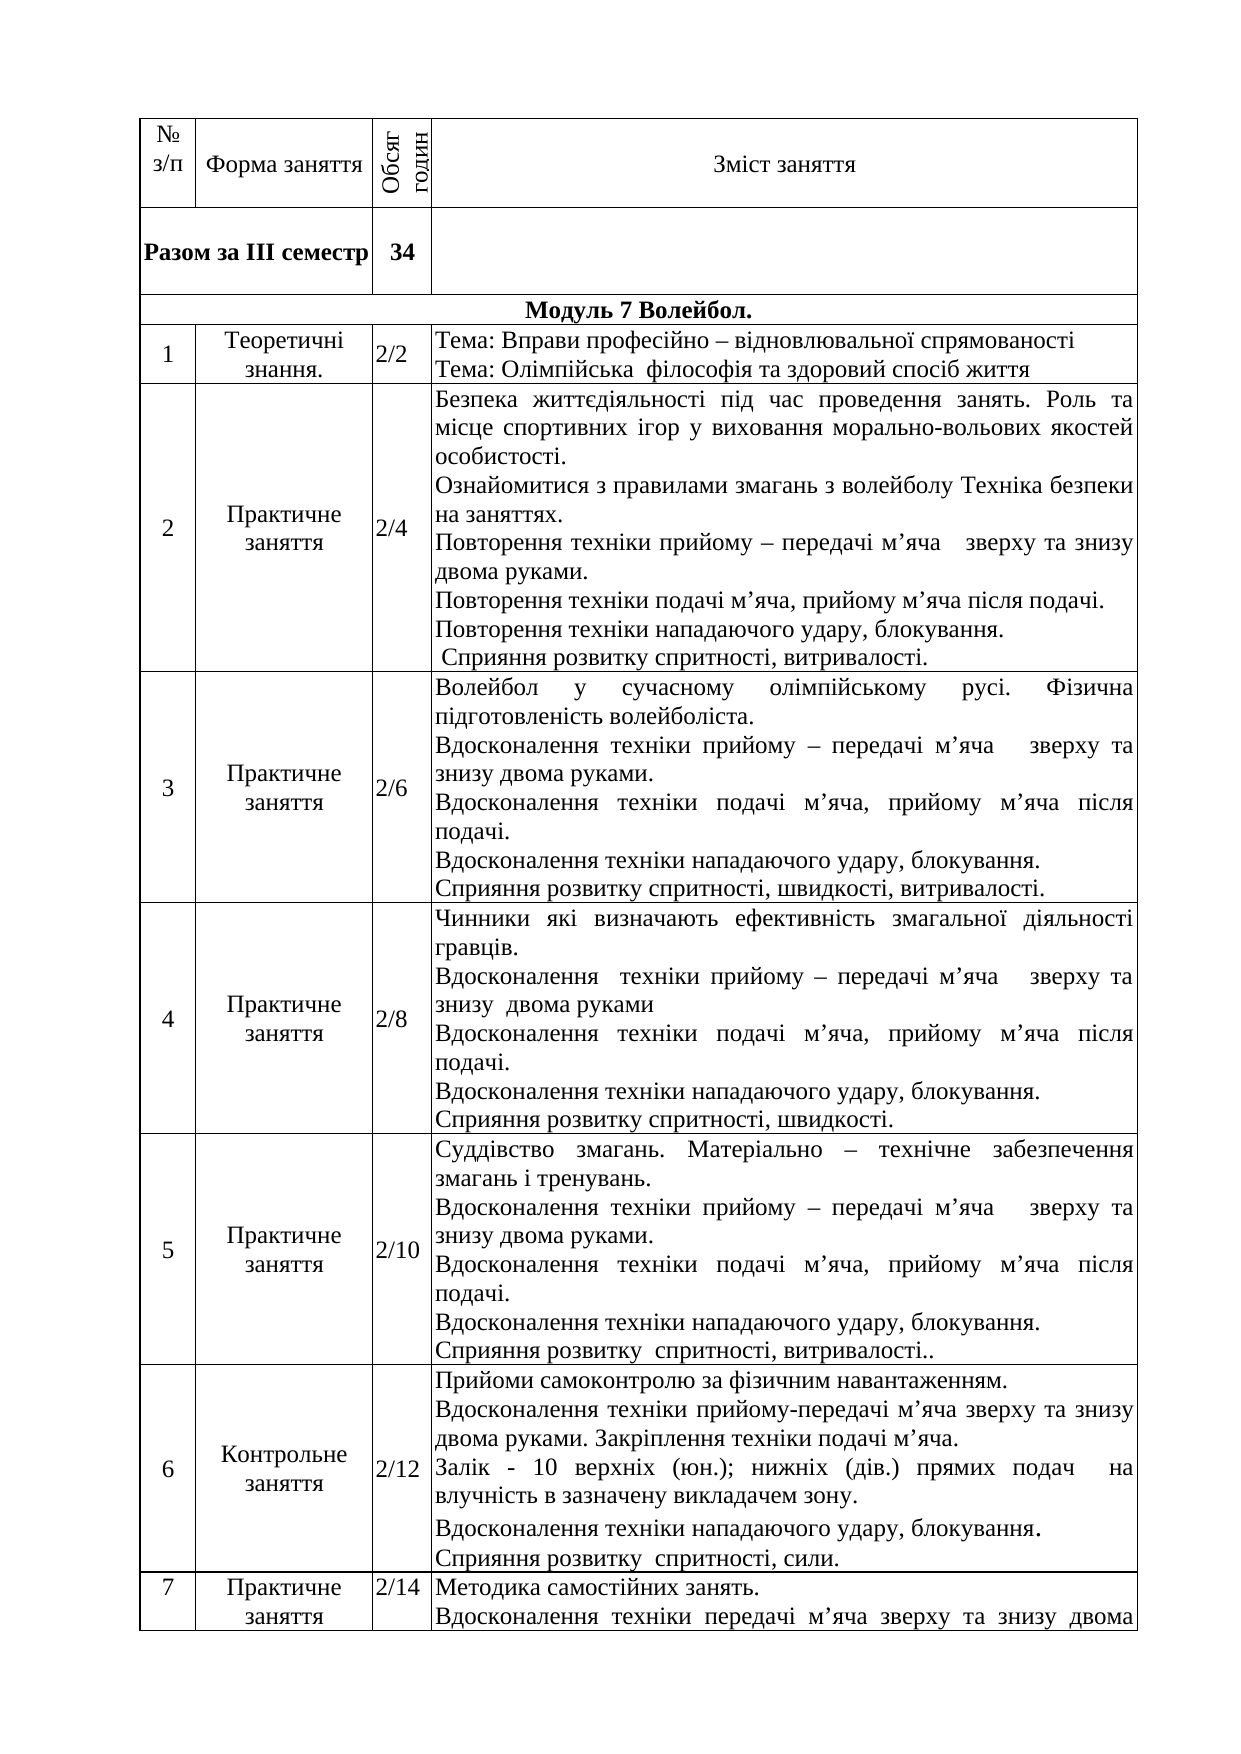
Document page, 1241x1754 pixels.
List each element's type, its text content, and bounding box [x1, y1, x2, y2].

table_cell 7 [141, 1573, 195, 1630]
table_cell 6 [141, 1365, 195, 1571]
table_cell Практичне заняття [196, 384, 372, 671]
table_cell Волейбол у сучасному олімпійському русі. Фізична підготовленість волейболіста. Вдосконалення техніки прийому – передачі м’яча зверху та знизу двома руками. Вдосконалення техніки подачі м’яча, прийому м’яча після подачі. Вдосконалення техніки нападаючого удару, блокування. Сприяння розвитку спритності, швидкості, витривалості. [432, 672, 1137, 902]
table_cell 2/8 [373, 903, 431, 1133]
table_cell Чинники які визначають ефективність змагальної діяльності гравців. Вдосконалення техніки прийому – передачі м’яча зверху та знизу двома руками Вдосконалення техніки подачі м’яча, прийому м’яча після подачі. Вдосконалення техніки нападаючого удару, блокування. Сприяння розвитку спритності, швидкості. [432, 903, 1137, 1133]
table_cell Модуль 7 Волейбол. [141, 295, 1137, 324]
table_header № з/п [141, 119, 195, 207]
table_header Зміст заняття [432, 119, 1137, 207]
table_cell 2/2 [373, 325, 431, 383]
table_cell 2/10 [373, 1134, 431, 1364]
table_cell 2 [141, 384, 195, 671]
table_cell 1 [141, 325, 195, 383]
table_header Форма заняття [196, 119, 372, 207]
table_cell 5 [141, 1134, 195, 1364]
table_cell Теоретичні знання. [196, 325, 372, 383]
table_cell Практичне заняття [196, 903, 372, 1133]
table_cell Практичне заняття [196, 1134, 372, 1364]
table_cell Суддівство змагань. Матеріально – технічне забезпечення змагань і тренувань. Вдосконалення техніки прийому – передачі м’яча зверху та знизу двома руками. Вдосконалення техніки подачі м’яча, прийому м’яча після подачі. Вдосконалення техніки нападаючого удару, блокування. Сприяння розвитку спритності, витривалості.. [432, 1134, 1137, 1364]
table_cell 2/6 [373, 672, 431, 902]
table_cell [432, 1573, 1137, 1630]
table_cell 34 [373, 208, 431, 294]
table_cell [432, 208, 1137, 294]
table_cell Практичне заняття [196, 1573, 372, 1630]
table_header Обсяг годин [373, 119, 431, 207]
table_cell 2/14 [373, 1573, 431, 1630]
table_cell 2/12 [373, 1365, 431, 1571]
table_cell 3 [141, 672, 195, 902]
table_cell 4 [141, 903, 195, 1133]
table_cell 2/4 [373, 384, 431, 671]
table_cell Разом за ІII семестр [141, 208, 372, 294]
table_cell Прийоми самоконтролю за фізичним навантаженням. Вдосконалення техніки прийому-передачі м’яча зверху та знизу двома руками. Закріплення техніки подачі м’яча. Залік - 10 верхніх (юн.); нижніх (дів.) прямих подач на влучність в зазначену викладачем зону. Вдосконалення техніки нападаючого удару, блокування. Сприяння розвитку спритності, сили. [432, 1365, 1137, 1571]
table_cell Контрольне заняття [196, 1365, 372, 1571]
table_cell Тема: Вправи професійно – відновлювальної спрямованості Тема: Олімпійська філософія та здоровий спосіб життя [432, 325, 1137, 383]
table_cell Практичне заняття [196, 672, 372, 902]
table_cell Безпека життєдіяльності під час проведення занять. Роль та місце спортивних ігор у виховання морально-вольових якостей особистості. Ознайомитися з правилами змагань з волейболу Техніка безпеки на заняттях. Повторення техніки прийому – передачі м’яча зверху та знизу двома руками. Повторення техніки подачі м’яча, прийому м’яча після подачі. Повторення техніки нападаючого удару, блокування. Сприяння розвитку спритності, витривалості. [432, 384, 1137, 671]
